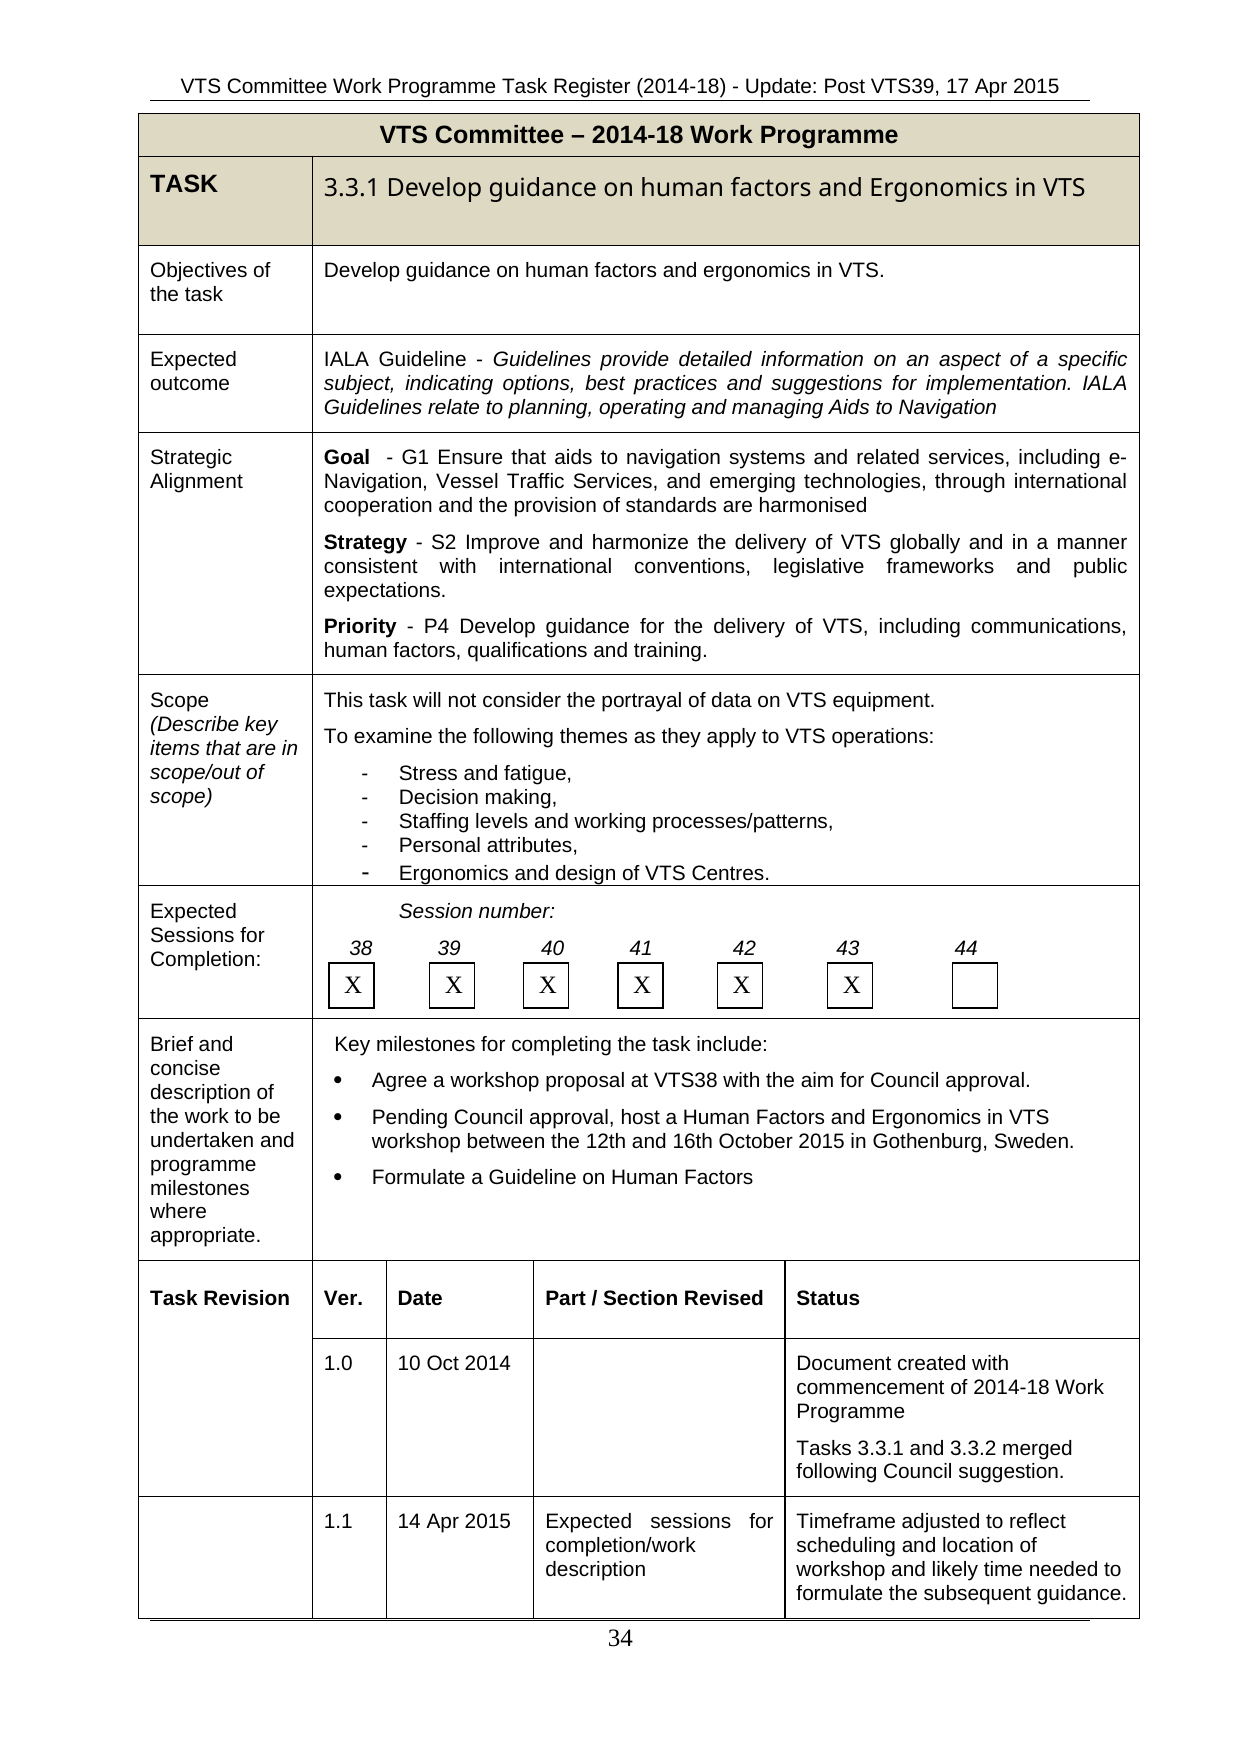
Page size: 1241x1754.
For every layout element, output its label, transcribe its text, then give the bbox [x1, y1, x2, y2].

table_cell [139, 1497, 312, 1618]
table_cell This task will not consider the portrayal of data on VTS equipment. To examine the following themes as they apply to VTS operations: Stress and fatigue, Decision making, Staffing levels and working processes/patterns, Personal attributes, Ergonomics and design of VTS Centres. [313, 675, 1139, 885]
table_cell Key milestones for completing the task include: Agree a workshop proposal at VTS38 with the aim for Council approval. Pending Council approval, host a Human Factors and Ergonomics in VTS workshop between the 12th and 16th October 2015 in Gothenburg, Sweden. Formulate a Guideline on Human Factors [313, 1019, 1139, 1260]
table_cell Part / Section Revised [534, 1261, 784, 1337]
table_cell Develop guidance on human factors and ergonomics in VTS. [313, 246, 1139, 334]
table_cell Brief and concise description of the work to be undertaken and programme milestones where appropriate. [139, 1019, 312, 1260]
table_cell Timeframe adjusted to reflect scheduling and location of workshop and likely time needed to formulate the subsequent guidance. [786, 1497, 1139, 1618]
table_cell 14 Apr 2015 [387, 1497, 533, 1618]
table_cell Ver. [313, 1261, 386, 1337]
table_cell Goal - G1 Ensure that aids to navigation systems and related services, including e-Navigation, Vessel Traffic Services, and emerging technologies, through international cooperation and the provision of standards are harmonised Strategy - S2 Improve and harmonize the delivery of VTS globally and in a manner consistent with international conventions, legislative frameworks and public expectations. Priority - P4 Develop guidance for the delivery of VTS, including communications, human factors, qualifications and training. [313, 433, 1139, 674]
table_cell TASK [139, 157, 312, 245]
table_cell 1.1 [313, 1497, 386, 1618]
table_cell Expected outcome [139, 335, 312, 432]
table_cell [534, 1339, 784, 1496]
table_cell Expected sessions for completion/work description [534, 1497, 784, 1618]
table_header VTS Committee – 2014-18 Work Programme [139, 114, 1139, 156]
table_cell Objectives of the task [139, 246, 312, 334]
table_cell Session number: 38 39 40 41 42 43 44 [313, 886, 1139, 1018]
table_cell IALA Guideline - Guidelines provide detailed information on an aspect of a specific subject, indicating options, best practices and suggestions for implementation. IALA Guidelines relate to planning, operating and managing Aids to Navigation [313, 335, 1139, 432]
table_cell Expected Sessions for Completion: [139, 886, 312, 1018]
table_cell Document created with commencement of 2014-18 Work Programme Tasks 3.3.1 and 3.3.2 merged following Council suggestion. [786, 1339, 1139, 1496]
table_cell 10 Oct 2014 [387, 1339, 533, 1496]
table_cell Strategic Alignment [139, 433, 312, 674]
table_cell Task Revision [139, 1261, 312, 1496]
table_cell Status [786, 1261, 1139, 1337]
table_cell Scope (Describe key items that are in scope/out of scope) [139, 675, 312, 885]
table_cell Date [387, 1261, 533, 1337]
table_cell 1.0 [313, 1339, 386, 1496]
table_cell 3.3.1 Develop guidance on human factors and Ergonomics in VTS [313, 157, 1139, 245]
